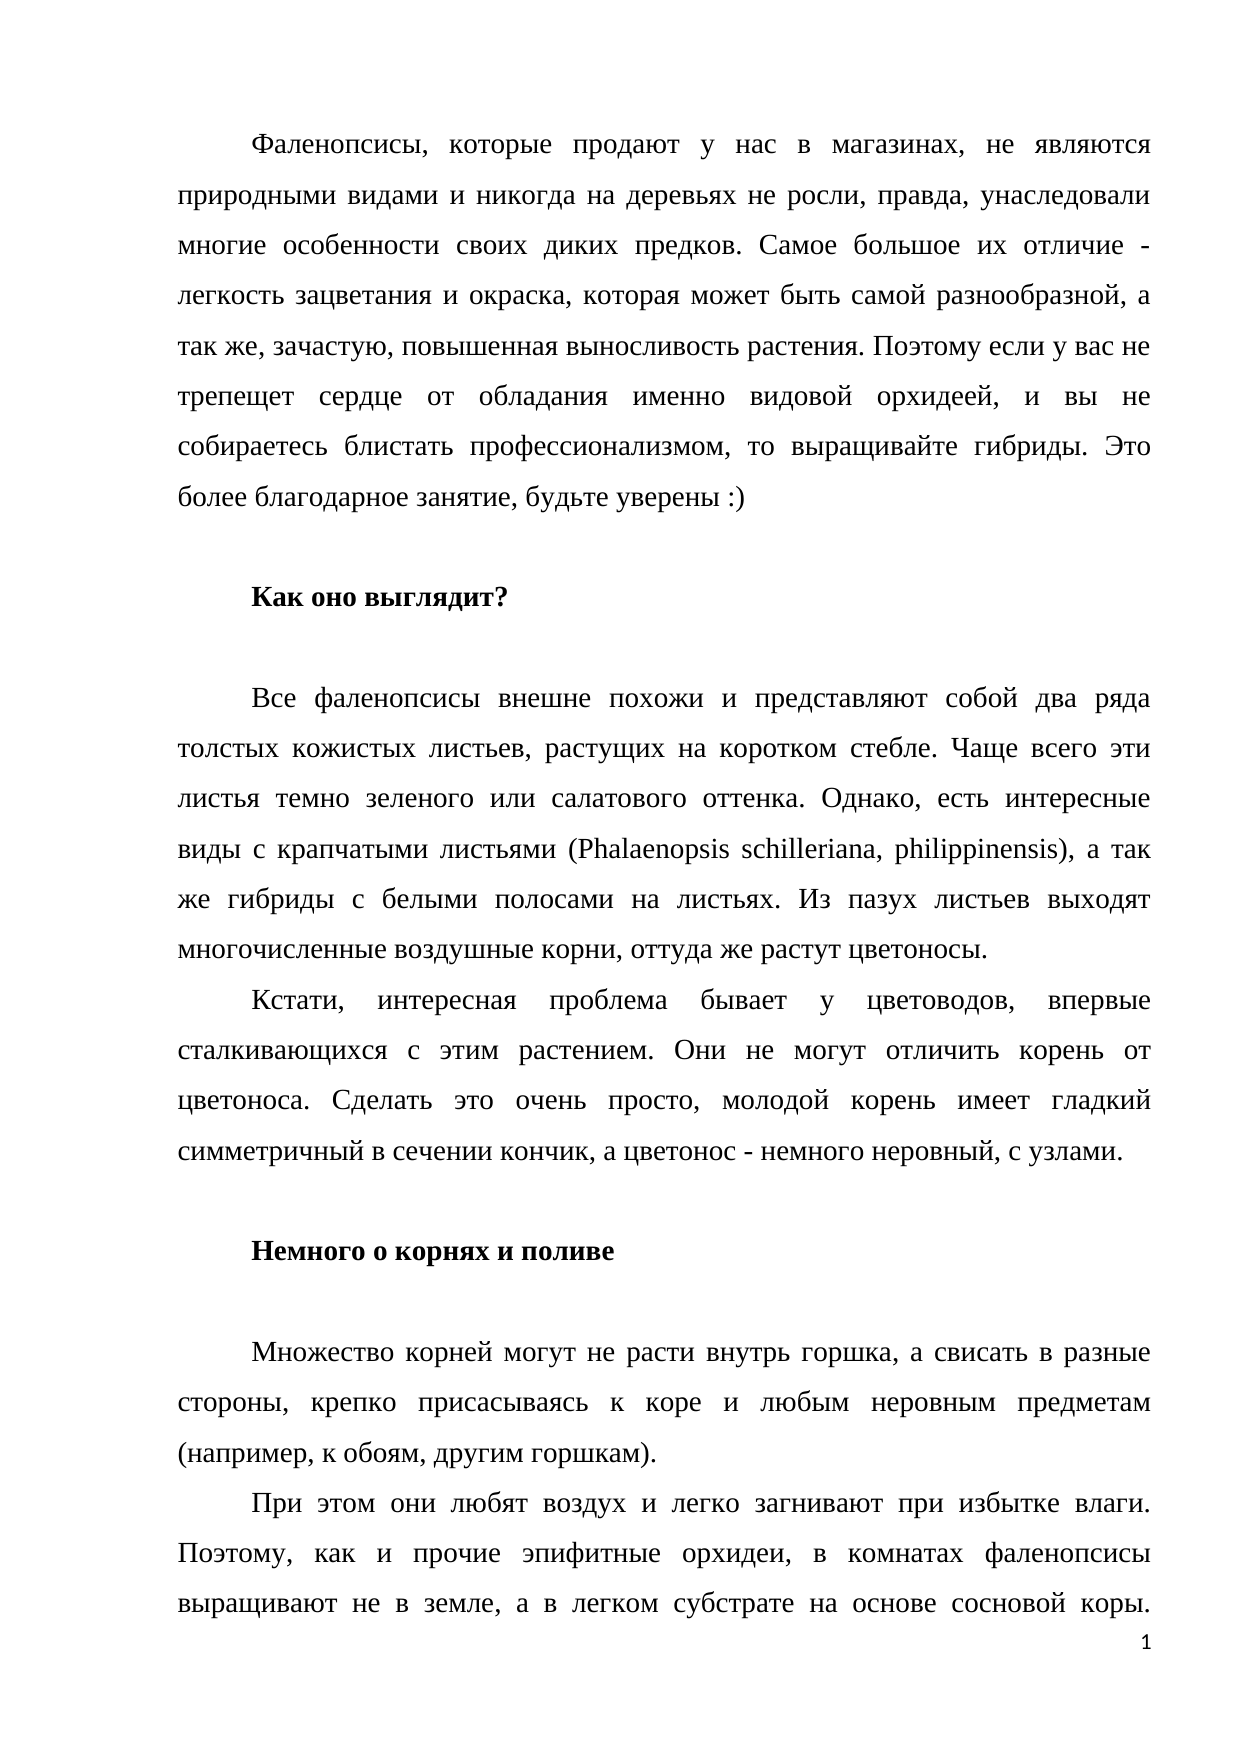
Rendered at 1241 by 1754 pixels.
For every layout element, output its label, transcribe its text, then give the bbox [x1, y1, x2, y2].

text Все фаленопсисы внешне похожи и представляют собой два ряда толстых кожистых листьев, растущих на коротком стебле. Чаще всего эти листья темно зеленого или салатового оттенка. Однако, есть интересные виды с крапчатыми листьями (Phalaenopsis schilleriana, philippinensis), а так же гибриды с белыми полосами на листьях. Из пазух листьев выходят многочисленные воздушные корни, оттуда же растут цветоносы. [177, 680, 1152, 965]
text Фаленопсисы, которые продают у нас в магазинах, не являются природными видами и никогда на деревьях не росли, правда, унаследовали многие особенности своих диких предков. Самое большое их отличие - легкость зацветания и окраска, которая может быть самой разнообразной, а так же, зачастую, повышенная выносливость растения. Поэтому если у вас не трепещет сердце от обладания именно видовой орхидеей, и вы не собираетесь блистать профессионализмом, то выращивайте гибриды. Это более благодарное занятие, будьте уверены :) [177, 127, 1152, 512]
text Как оно выглядит? [177, 579, 1152, 613]
text Множество корней могут не расти внутрь горшка, а свисать в разные стороны, крепко присасываясь к коре и любым неровным предметам (например, к обоям, другим горшкам). [177, 1334, 1152, 1468]
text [177, 1485, 1152, 1619]
text Кстати, интересная проблема бывает у цветоводов, впервые сталкивающихся с этим растением. Они не могут отличить корень от цветоноса. Сделать это очень просто, молодой корень имеет гладкий симметричный в сечении кончик, а цветонос - немного неровный, с узлами. [177, 982, 1152, 1166]
text Немного о корнях и поливе [177, 1233, 1152, 1267]
